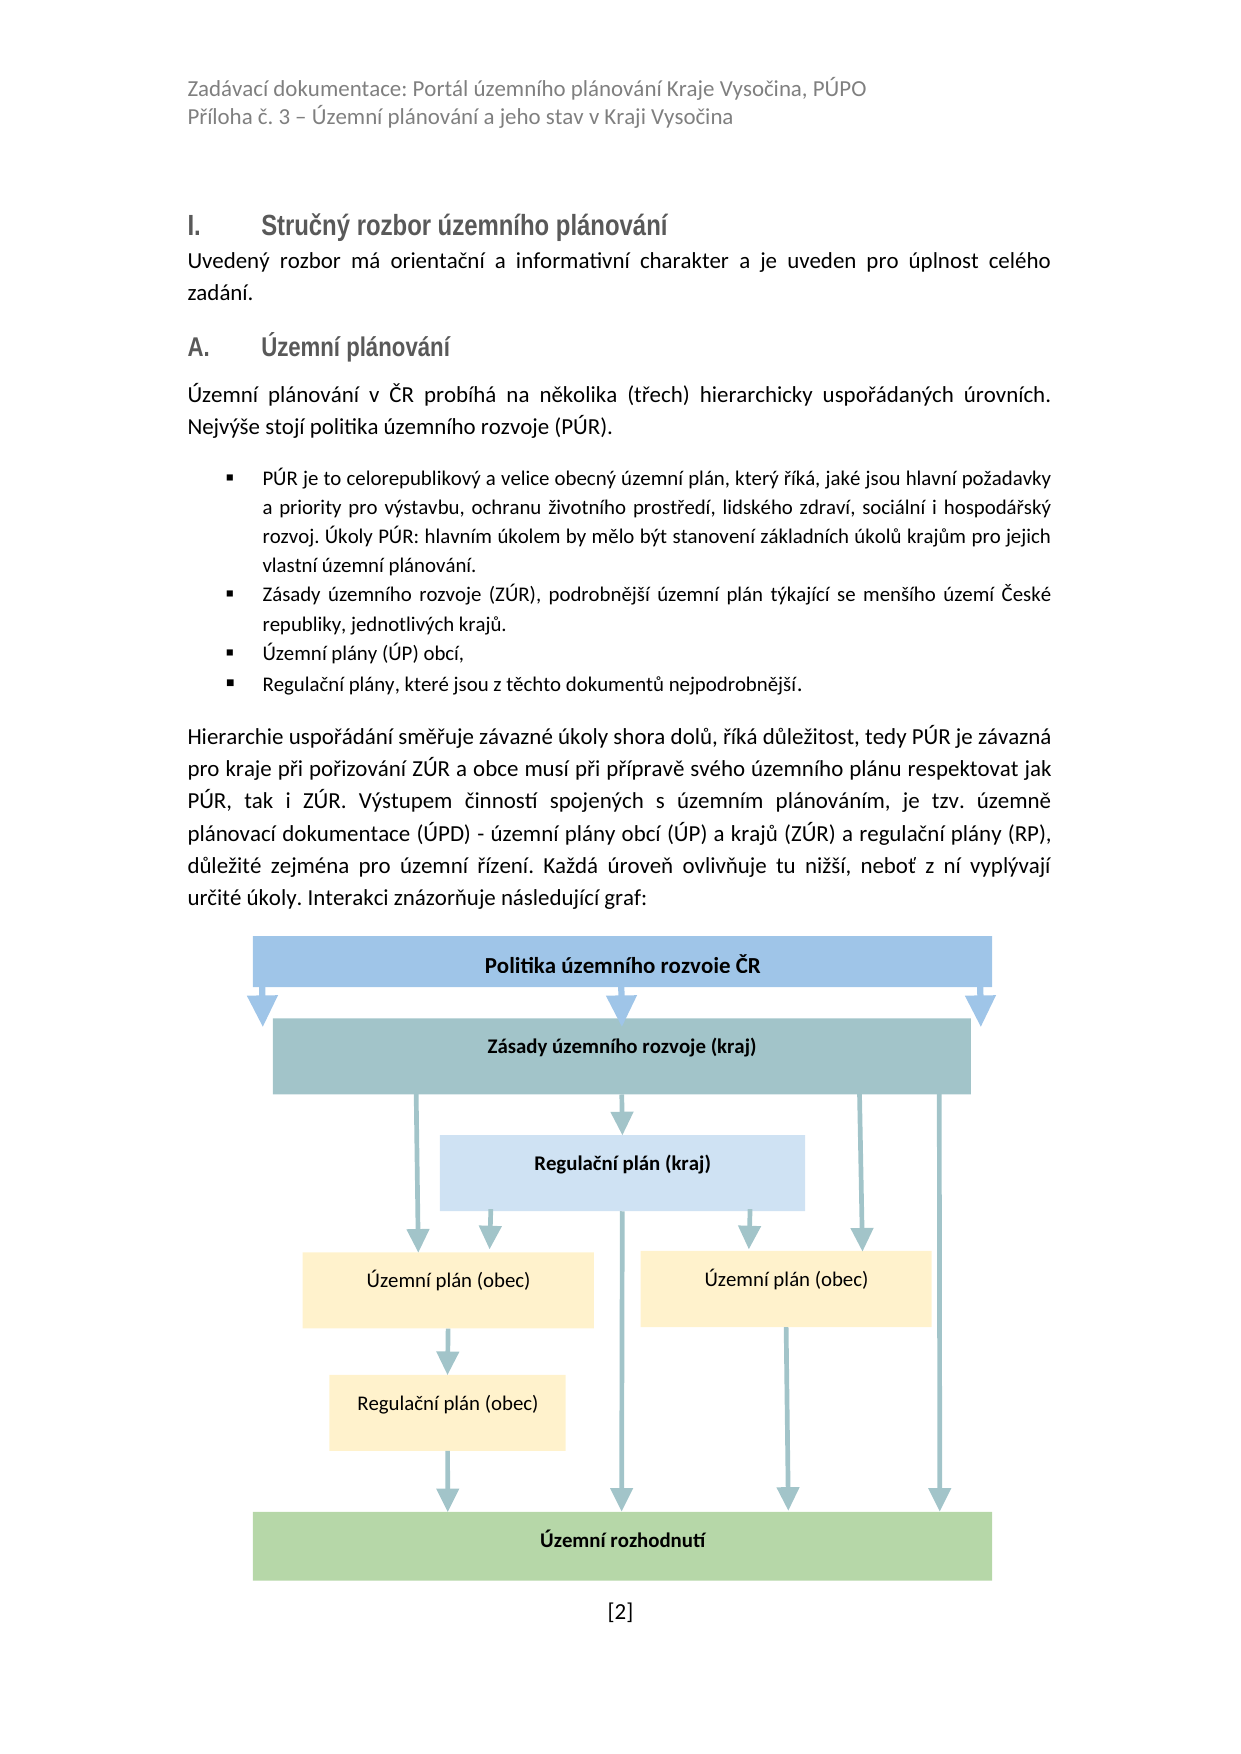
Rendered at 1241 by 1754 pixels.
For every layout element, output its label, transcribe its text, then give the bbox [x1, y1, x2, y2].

list Regulační plány, které jsou z těchto dokumentů nejpodrobnější. [225, 669, 1053, 697]
subtitle Stručný rozbor územního plánování [187, 208, 1053, 241]
text Uvedený rozbor má orientační a informativní charakter a je uveden pro úplnost celého zadání. [187, 246, 1053, 307]
list Územní plány (ÚP) obcí, [225, 640, 1053, 665]
subtitle Územní plánování [187, 332, 1053, 363]
text Hierarchie uspořádání směřuje závazné úkoly shora dolů, říká důležitost, tedy PÚR je závazná pro kraje při pořizování ZÚR a obce musí při přípravě svého územního plánu respektovat jak PÚR, tak i ZÚR. Výstupem činností spojených s územním plánováním, je tzv. územně plánovací dokumentace (ÚPD) - územní plány obcí (ÚP) a krajů (ZÚR) a regulační plány (RP), důležité zejména pro územní řízení. Každá úroveň ovlivňuje tu nižší, neboť z ní vyplývají určité úkoly. Interakci znázorňuje následující graf: [187, 722, 1053, 911]
text Územní plánování v ČR probíhá na několika (třech) hierarchicky uspořádaných úrovních. Nejvýše stojí politika územního rozvoje (PÚR). [187, 380, 1053, 440]
list Zásady územního rozvoje (ZÚR), podrobnější územní plán týkající se menšího území České republiky, jednotlivých krajů. [225, 582, 1053, 636]
list PÚR je to celorepublikový a velice obecný územní plán, který říká, jaké jsou hlavní požadavky a priority pro výstavbu, ochranu životního prostředí, lidského zdraví, sociální i hospodářský rozvoj. Úkoly PÚR: hlavním úkolem by mělo být stanovení základních úkolů krajům pro jejich vlastní územní plánování. [225, 465, 1053, 578]
